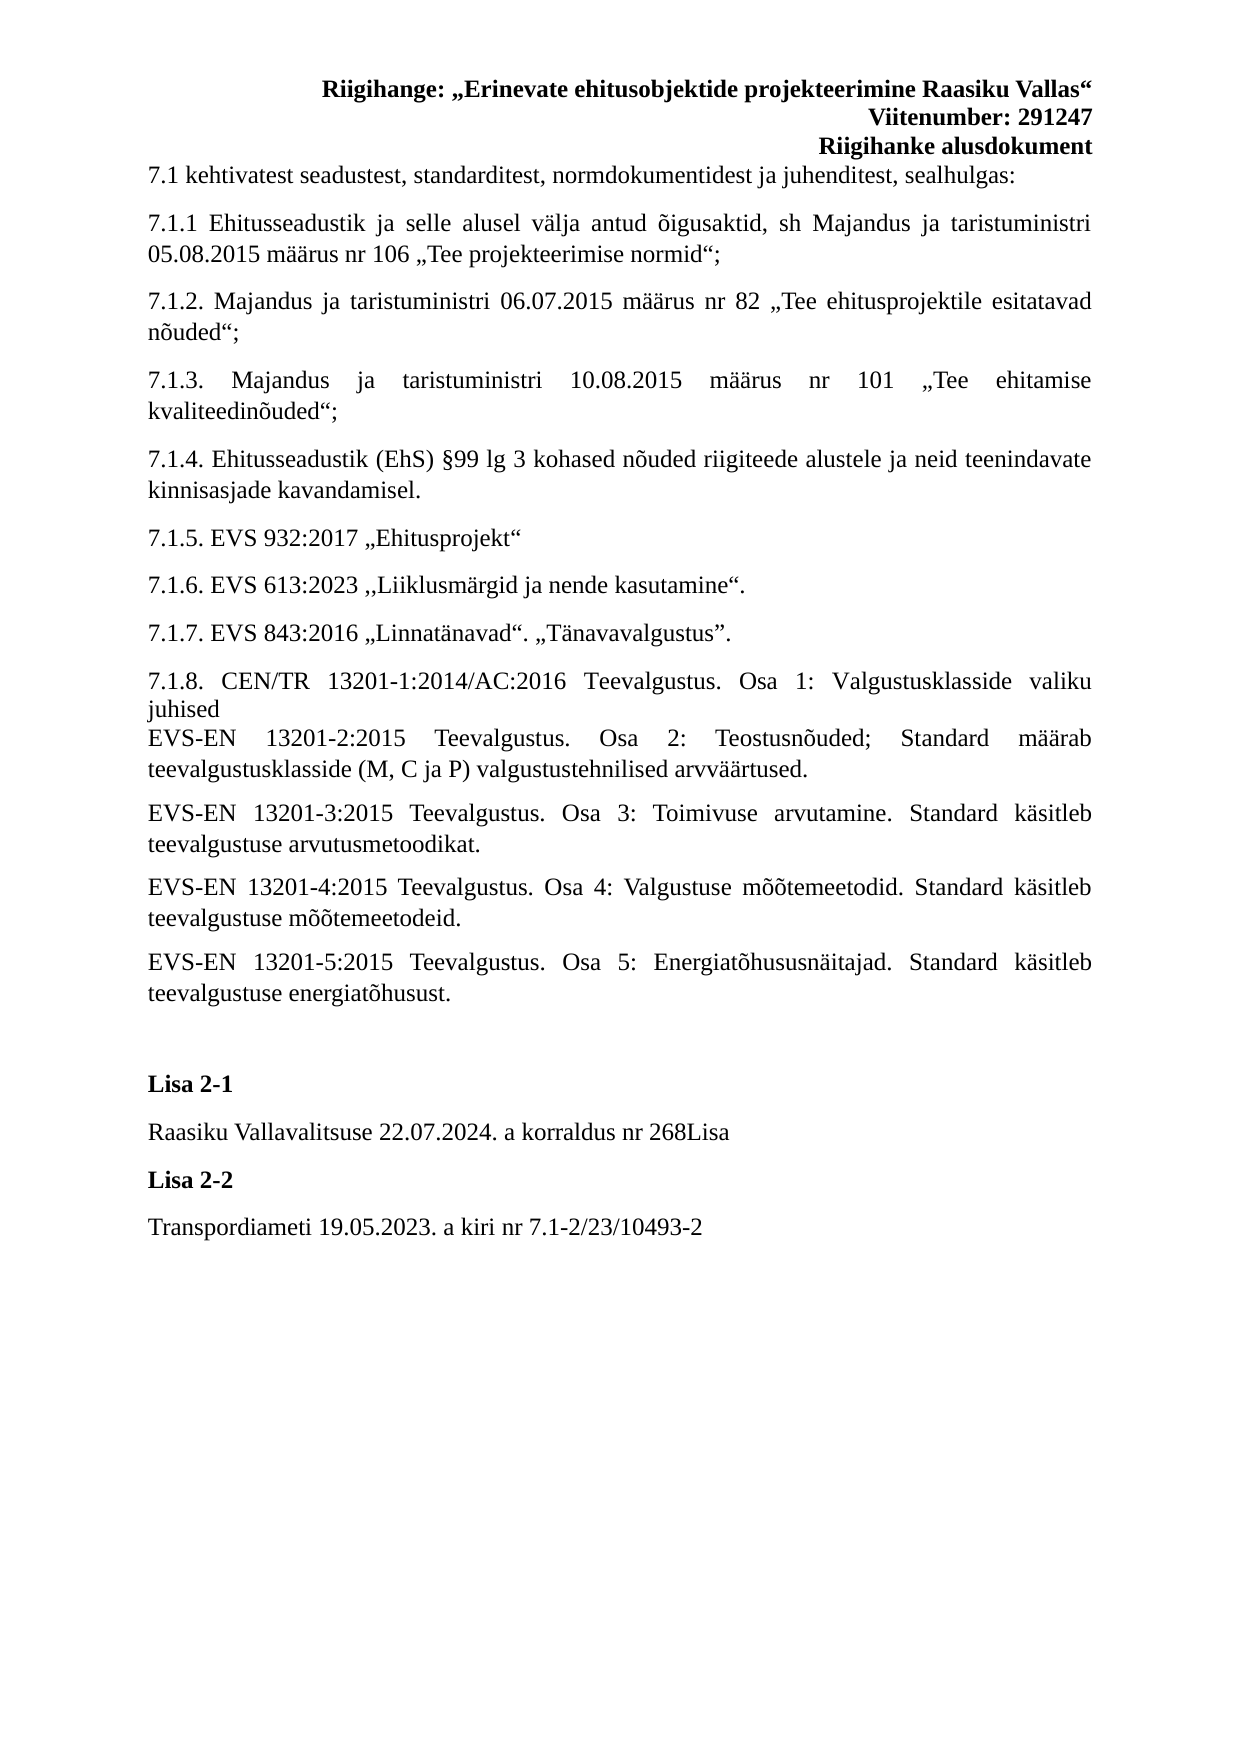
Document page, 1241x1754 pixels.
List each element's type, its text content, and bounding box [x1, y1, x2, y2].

text EVS-EN 13201-3:2015 Teevalgustus. Osa 3: Toimivuse arvutamine. Standard käsitleb teevalgustuse arvutusmetoodikat. [148, 798, 1093, 858]
text 7.1.5. EVS 932:2017 „Ehitusprojekt“ [148, 523, 1093, 551]
text Lisa 2-2 [148, 1165, 1093, 1193]
text 7.1.2. Majandus ja taristuministri 06.07.2015 määrus nr 82 „Tee ehitusprojektile esitatavad nõuded“; [148, 286, 1093, 346]
subtitle 7.1.8. CEN/TR 13201-1:2014/AC:2016 Teevalgustus. Osa 1: Valgustusklasside valiku juhised [148, 666, 1093, 723]
text EVS-EN 13201-4:2015 Teevalgustus. Osa 4: Valgustuse mõõtemeetodid. Standard käsitleb teevalgustuse mõõtemeetodeid. [148, 872, 1093, 932]
text EVS-EN 13201-2:2015 Teevalgustus. Osa 2: Teostusnõuded; Standard määrab teevalgustusklasside (M, C ja P) valgustustehnilised arvväärtused. [148, 723, 1093, 783]
text EVS-EN 13201-5:2015 Teevalgustus. Osa 5: Energiatõhususnäitajad. Standard käsitleb teevalgustuse energiatõhusust. [148, 947, 1093, 1007]
text Transpordiameti 19.05.2023. a kiri nr 7.1-2/23/10493-2 [148, 1212, 1093, 1241]
text Lisa 2-1 [148, 1069, 1093, 1098]
text 7.1.6. EVS 613:2023 ,,Liiklusmärgid ja nende kasutamine“. [148, 570, 1093, 599]
text 7.1.1 Ehitusseadustik ja selle alusel välja antud õigusaktid, sh Majandus ja taristuministri 05.08.2015 määrus nr 106 „Tee projekteerimise normid“; [148, 208, 1093, 267]
text Raasiku Vallavalitsuse 22.07.2024. a korraldus nr 268Lisa [148, 1117, 1093, 1146]
text 7.1.3. Majandus ja taristuministri 10.08.2015 määrus nr 101 „Tee ehitamise kvaliteedinõuded“; [148, 365, 1093, 425]
text 7.1 kehtivatest seadustest, standarditest, normdokumentidest ja juhenditest, sealhulgas: [148, 160, 1093, 189]
text 7.1.7. EVS 843:2016 „Linnatänavad“. „Tänavavalgustus”. [148, 618, 1093, 647]
text 7.1.4. Ehitusseadustik (EhS) §99 lg 3 kohased nõuded riigiteede alustele ja neid teenindavate kinnisasjade kavandamisel. [148, 444, 1093, 504]
